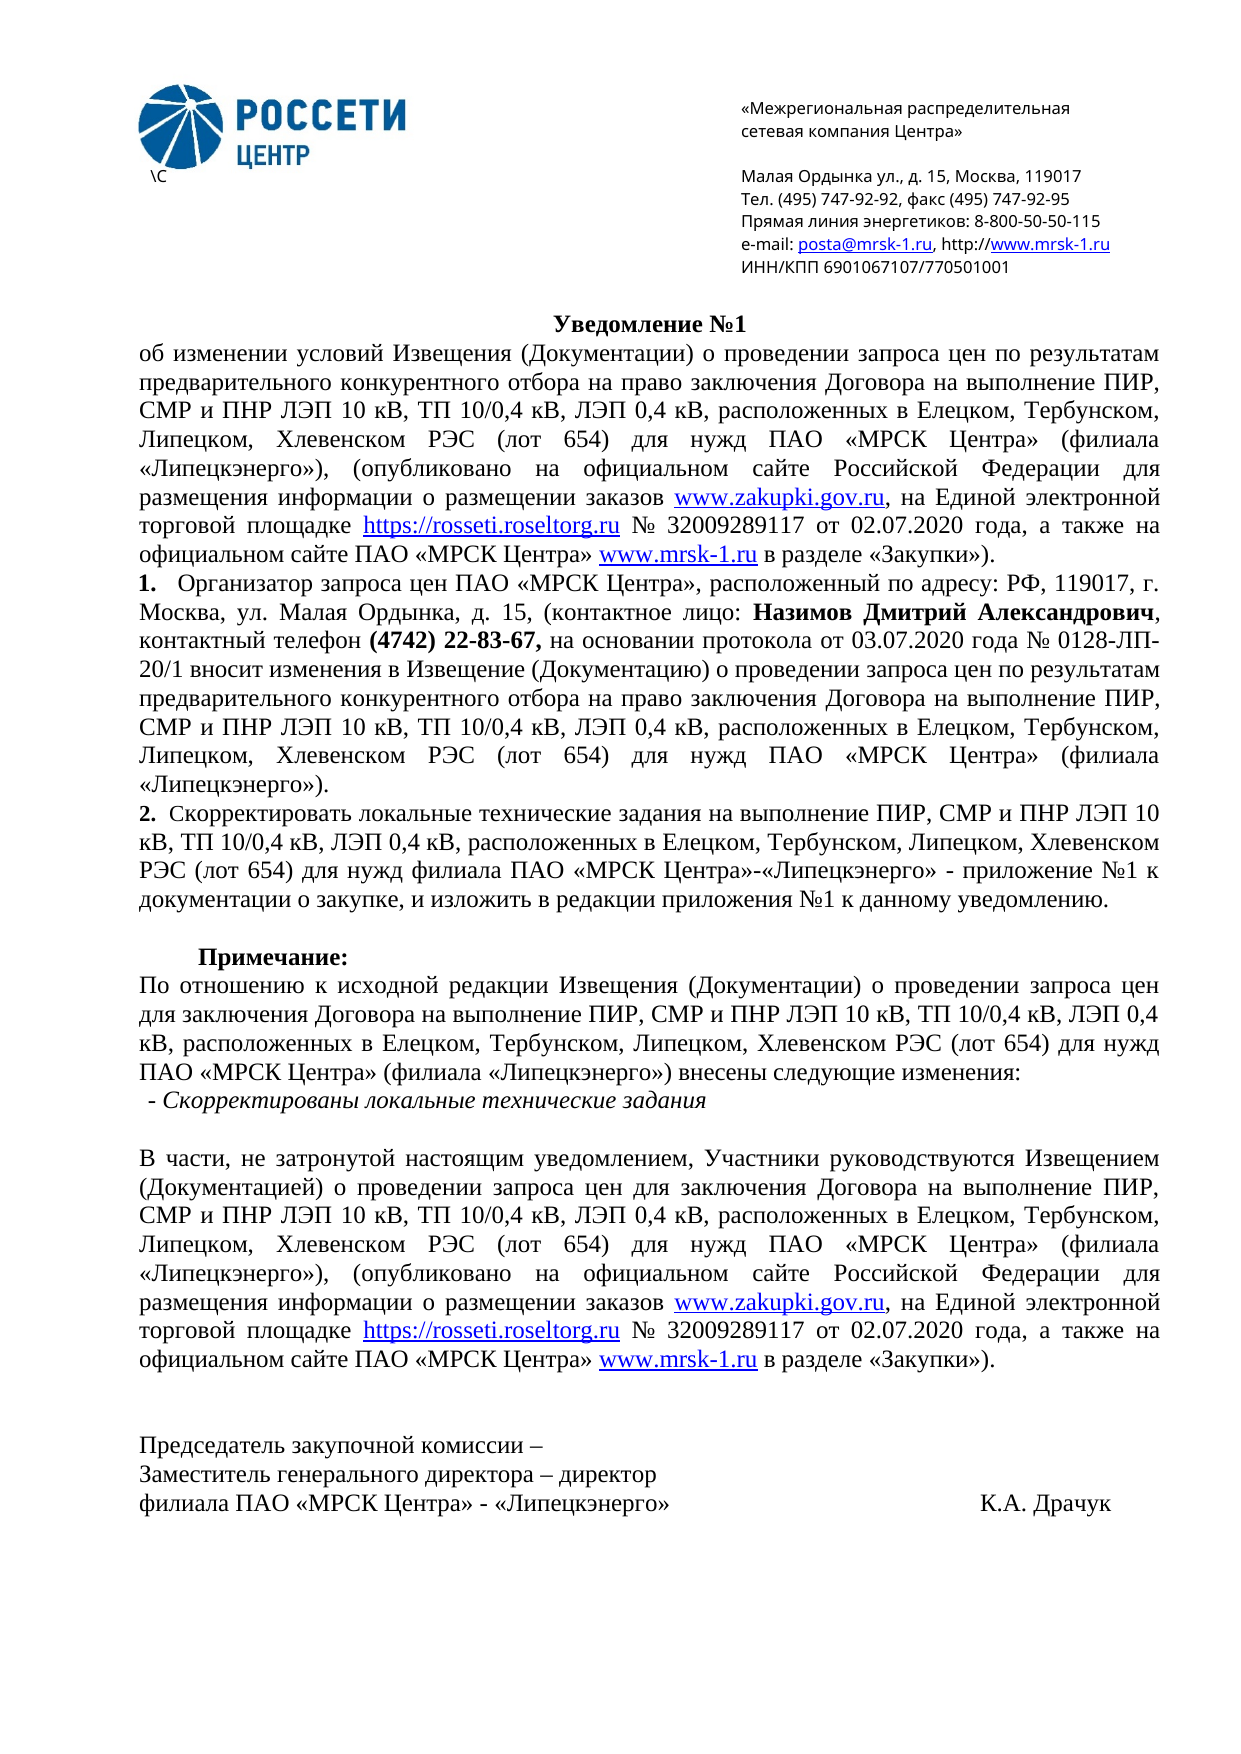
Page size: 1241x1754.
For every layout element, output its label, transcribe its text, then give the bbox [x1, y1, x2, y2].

list Примечание: [139, 942, 1161, 970]
text филиала ПАО «МРСК Центра» - «Липецкэнерго» К.А. Драчук [139, 1488, 1161, 1517]
table_header \С [133, 74, 723, 280]
text Уведомление №1 [139, 309, 1161, 338]
text об изменении условий Извещения (Документации) о проведении запроса цен по результатам предварительного конкурентного отбора на право заключения Договора на выполнение ПИР, СМР и ПНР ЛЭП 10 кВ, ТП 10/0,4 кВ, ЛЭП 0,4 кВ, расположенных в Елецком, Тербунском, Липецком, Хлевенском РЭС (лот 654) для нужд ПАО «МРСК Центра» (филиала «Липецкэнерго»), (опубликовано на официальном сайте Российской Федерации для размещения информации о размещении заказов www.zakupki.gov.ru, на Единой электронной торговой площадке https://rosseti.roseltorg.ru № 32009289117 от 02.07.2020 года, а также на официальном сайте ПАО «МРСК Центра» www.mrsk-1.ru в разделе «Закупки»). [139, 338, 1161, 568]
text 2. Скорректировать локальные технические задания на выполнение ПИР, СМР и ПНР ЛЭП 10 кВ, ТП 10/0,4 кВ, ЛЭП 0,4 кВ, расположенных в Елецком, Тербунском, Липецком, Хлевенском РЭС (лот 654) для нужд филиала ПАО «МРСК Центра»-«Липецкэнерго» - приложение №1 к документации о закупке, и изложить в редакции приложения №1 к данному уведомлению. [139, 798, 1161, 913]
text Председатель закупочной комиссии – [139, 1430, 1161, 1459]
text В части, не затронутой настоящим уведомлением, Участники руководствуются Извещением (Документацией) о проведении запроса цен для заключения Договора на выполнение ПИР, СМР и ПНР ЛЭП 10 кВ, ТП 10/0,4 кВ, ЛЭП 0,4 кВ, расположенных в Елецком, Тербунском, Липецком, Хлевенском РЭС (лот 654) для нужд ПАО «МРСК Центра» (филиала «Липецкэнерго»), (опубликовано на официальном сайте Российской Федерации для размещения информации о размещении заказов www.zakupki.gov.ru, на Единой электронной торговой площадке https://rosseti.roseltorg.ru № 32009289117 от 02.07.2020 года, а также на официальном сайте ПАО «МРСК Центра» www.mrsk-1.ru в разделе «Закупки»). [139, 1143, 1161, 1373]
list Организатор запроса цен ПАО «МРСК Центра», расположенный по адресу: РФ, 119017, г. Москва, ул. Малая Ордынка, д. 15, (контактное лицо: Назимов Дмитрий Александрович, контактный телефон (4742) 22-83-67, на основании протокола от 03.07.2020 года № 0128-ЛП-20/1 вносит изменения в Извещение (Документацию) о проведении запроса цен по результатам предварительного конкурентного отбора на право заключения Договора на выполнение ПИР, СМР и ПНР ЛЭП 10 кВ, ТП 10/0,4 кВ, ЛЭП 0,4 кВ, расположенных в Елецком, Тербунском, Липецком, Хлевенском РЭС (лот 654) для нужд ПАО «МРСК Центра» (филиала «Липецкэнерго»). [138, 568, 1161, 798]
table_header Публичное акционерное общество «Межрегиональная распределительная сетевая компания Центра» Малая Ордынка ул., д. 15, Москва, 119017 Тел. (495) 747-92-92, факс (495) 747-92-95 Прямая линия энергетиков: 8-800-50-50-115 e-mail: posta@mrsk-1.ru, http://www.mrsk-1.ru ИНН/КПП 6901067107/770501001 [724, 74, 1137, 280]
list - Скорректированы локальные технические задания [148, 1085, 1161, 1114]
text Заместитель генерального директора – директор [139, 1459, 1161, 1488]
text По отношению к исходной редакции Извещения (Документации) о проведении запроса цен для заключения Договора на выполнение ПИР, СМР и ПНР ЛЭП 10 кВ, ТП 10/0,4 кВ, ЛЭП 0,4 кВ, расположенных в Елецком, Тербунском, Липецком, Хлевенском РЭС (лот 654) для нужд ПАО «МРСК Центра» (филиала «Липецкэнерго») внесены следующие изменения: [139, 970, 1161, 1085]
